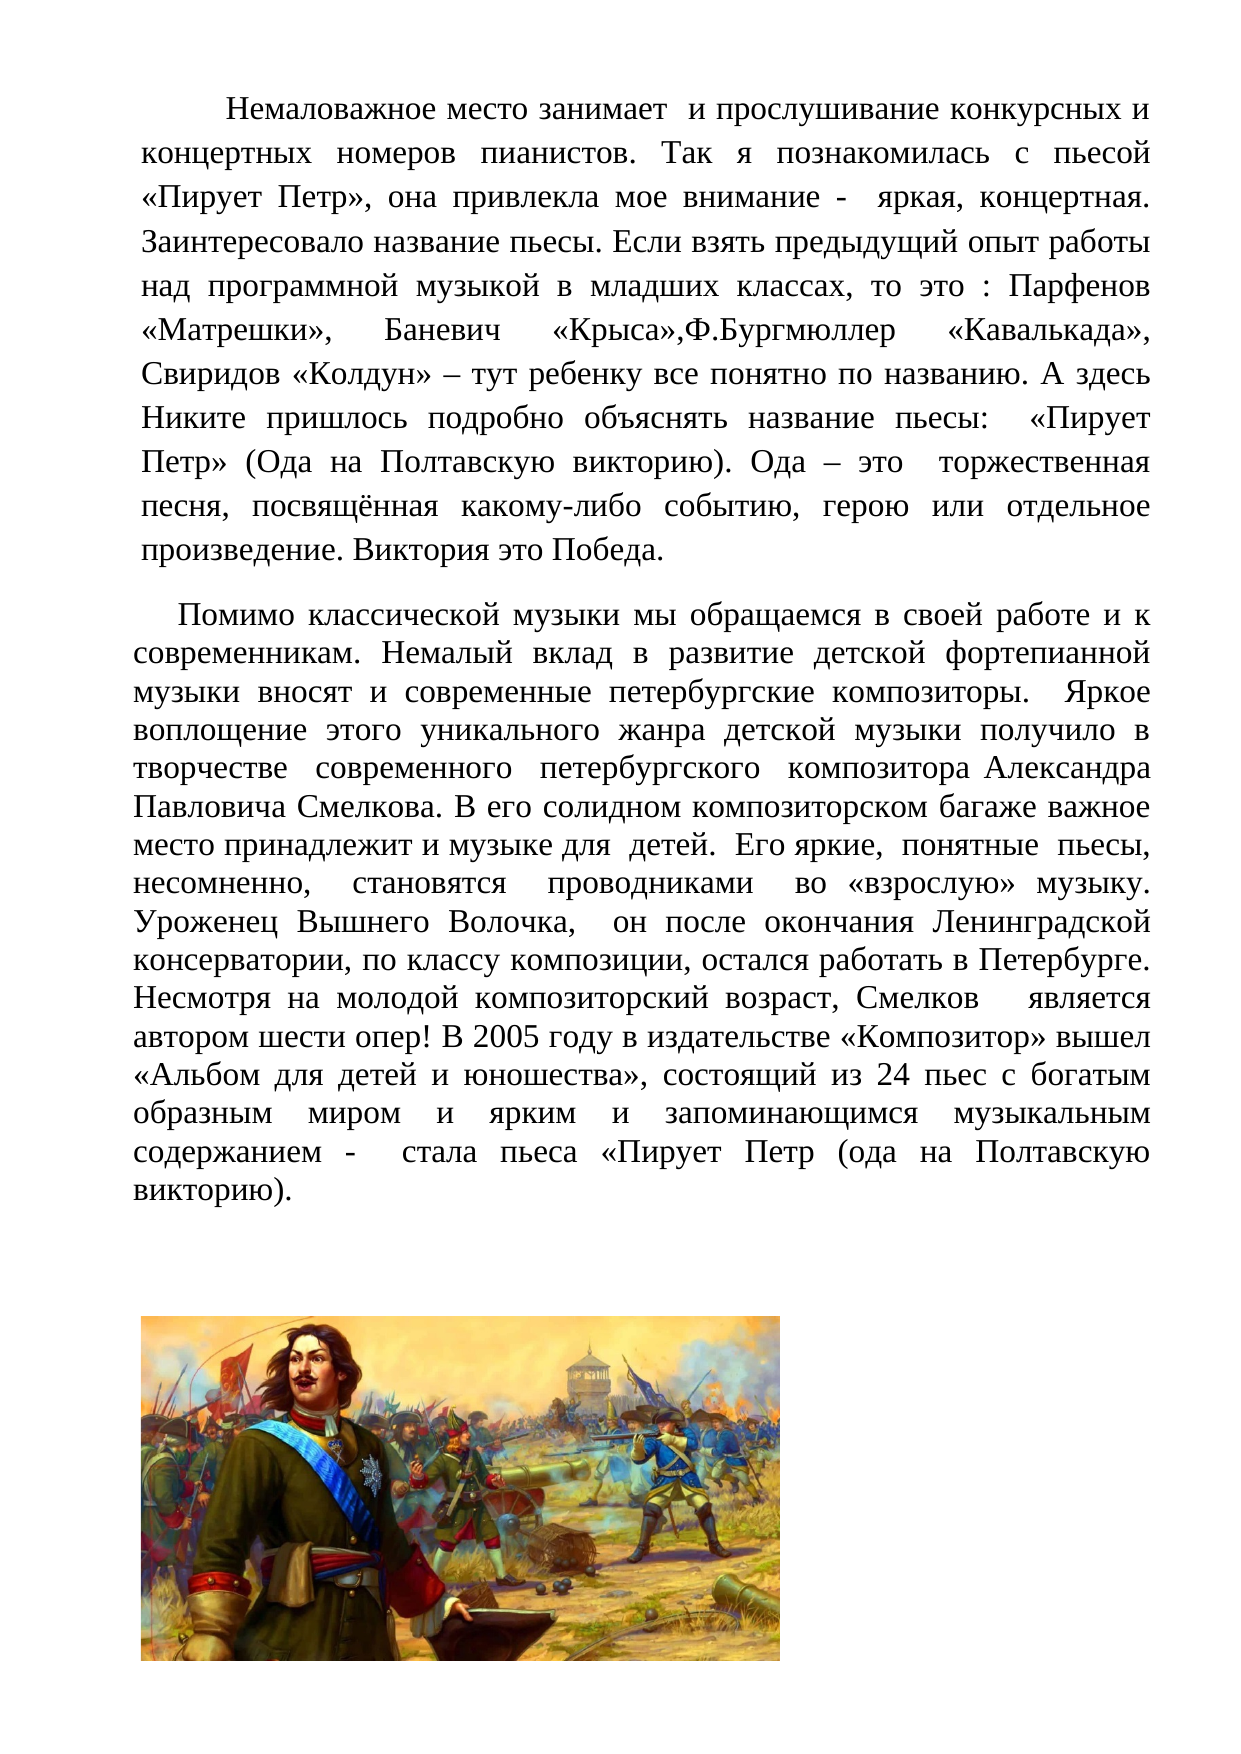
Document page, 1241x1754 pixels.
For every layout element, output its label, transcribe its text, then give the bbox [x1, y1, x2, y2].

picture [140, 1316, 780, 1661]
text Помимо классической музыки мы обращаемся в своей работе и к современникам. Немалый вклад в развитие детской фортепианной музыки вносят и современные петербургские композиторы. Яркое воплощение этого уникального жанра детской музыки получило в творчестве современного петербургского композитора Александра Павловича Смелкова. В его солидном композиторском багаже важное место принадлежит и музыке для детей. Его яркие, понятные пьесы, несомненно, становятся проводниками во «взрослую» музыку. Уроженец Вышнего Волочка, он после окончания Ленинградской консерватории, по классу композиции, остался работать в Петербурге. Несмотря на молодой композиторский возраст, Смелков является автором шести опер! В 2005 году в издательстве «Композитор» вышел «Альбом для детей и юношества», состоящий из 24 пьес с богатым образным миром и ярким и запоминающимся музыкальным содержанием - стала пьеса «Пирует Петр (ода на Полтавскую викторию). [133, 594, 1152, 1207]
list Немаловажное место занимает и прослушивание конкурсных и концертных номеров пианистов. Так я познакомилась с пьесой «Пирует Петр», она привлекла мое внимание - яркая, концертная. Заинтересовало название пьесы. Если взять предыдущий опыт работы над программной музыкой в младших классах, то это : Парфенов «Матрешки», Баневич «Крыса»,Ф.Бургмюллер «Кавалькада», Свиридов «Колдун» – тут ребенку все понятно по названию. А здесь Никите пришлось подробно объяснять название пьесы: «Пирует Петр» (Ода на Полтавскую викторию). Ода – это торжественная песня, посвящённая какому-либо событию, герою или отдельное произведение. Виктория это Победа. [133, 89, 1152, 568]
